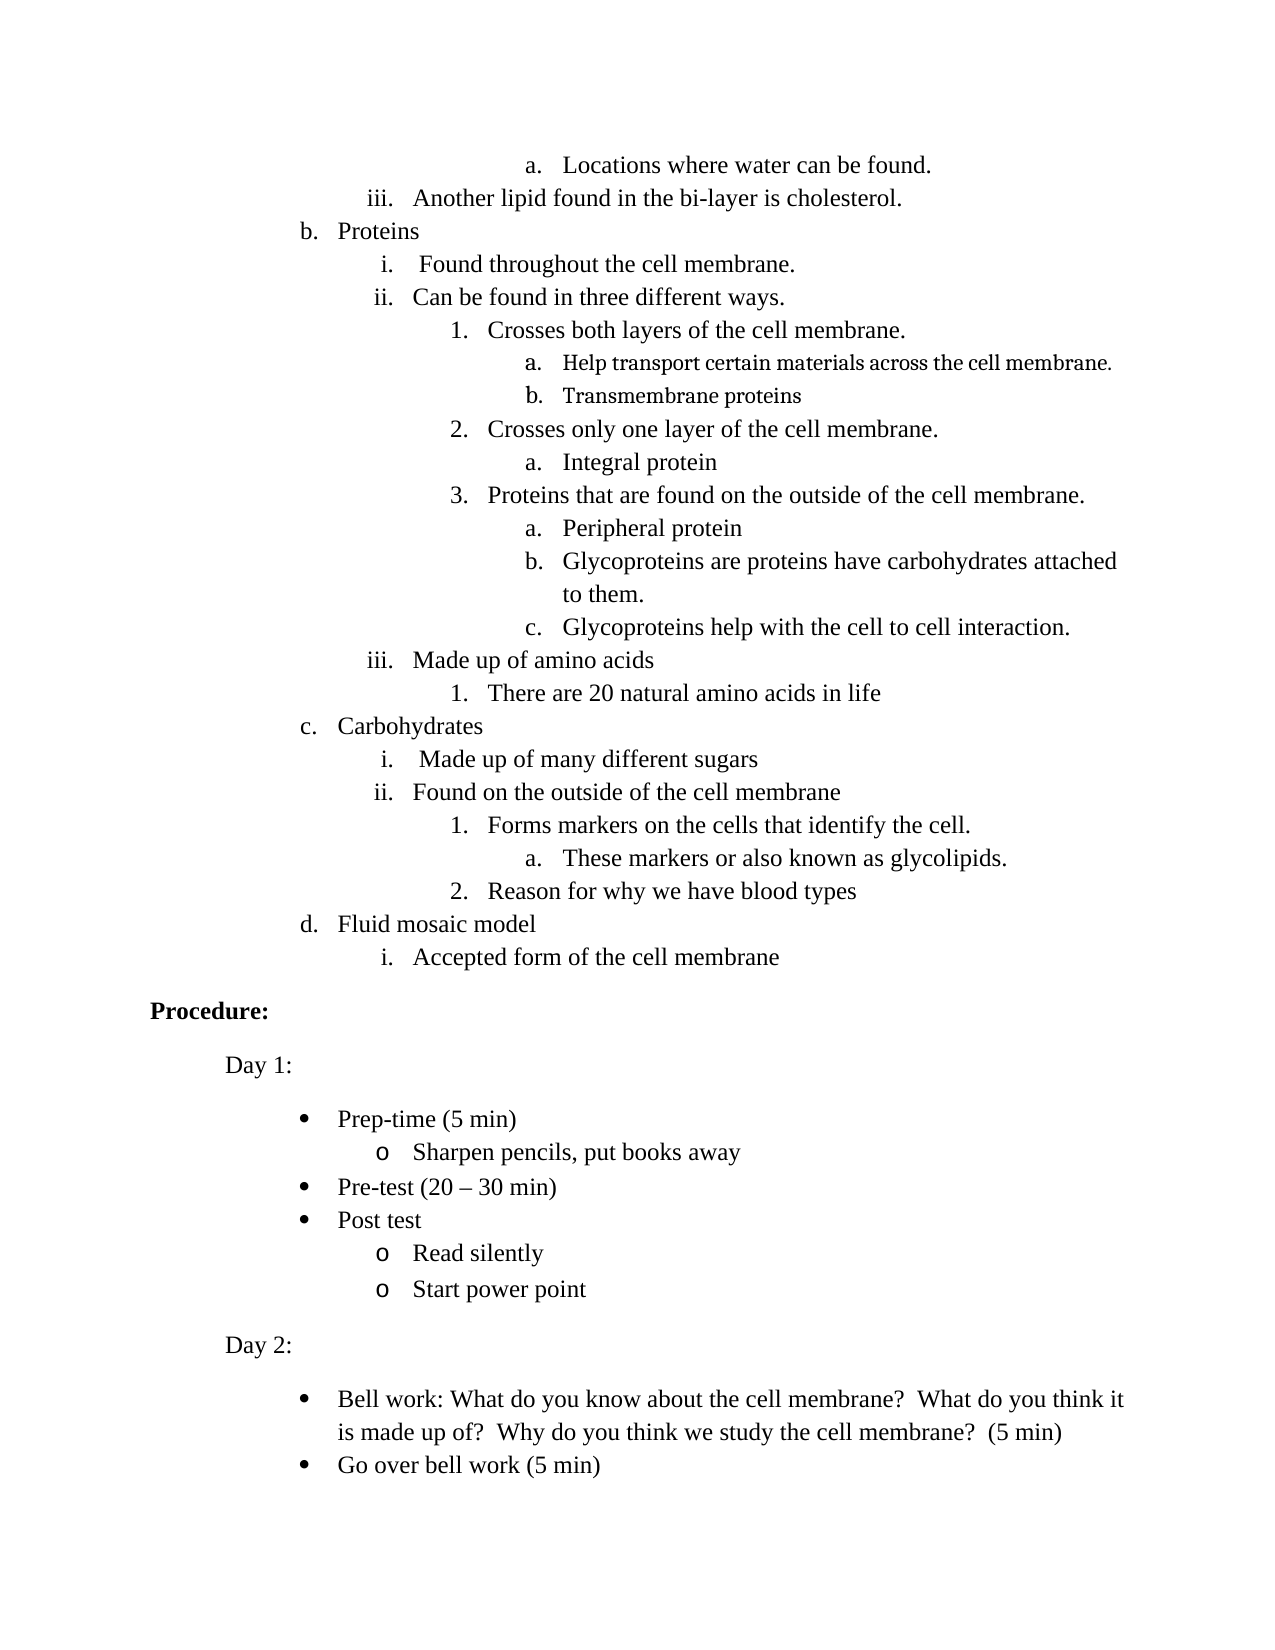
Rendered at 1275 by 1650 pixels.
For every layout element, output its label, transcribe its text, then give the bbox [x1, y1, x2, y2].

list Sharpen pencils, put books away [375, 1137, 1125, 1168]
list These markers or also known as glycolipids. [525, 843, 1125, 872]
list Peripheral protein [525, 513, 1125, 542]
list There are 20 natural amino acids in life [450, 678, 1125, 707]
list Proteins [300, 216, 1125, 245]
list Accepted form of the cell membrane [394, 942, 1125, 971]
list Transmembrane proteins [525, 381, 1125, 410]
list Prep-time (5 min) [300, 1104, 1125, 1133]
list Glycoproteins help with the cell to cell interaction. [525, 612, 1125, 641]
list Glycoproteins are proteins have carbohydrates attached to them. [525, 546, 1125, 608]
list Reason for why we have blood types [450, 876, 1125, 905]
list Pre-test (20 – 30 min) [300, 1172, 1125, 1201]
list Start power point [375, 1274, 1125, 1305]
list Help transport certain materials across the cell membrane. [525, 348, 1125, 377]
list Fluid mosaic model [300, 909, 1125, 938]
list Go over bell work (5 min) [300, 1450, 1125, 1479]
list Carbohydrates [300, 711, 1125, 740]
list Made up of many different sugars [394, 744, 1125, 773]
list Proteins that are found on the outside of the cell membrane. [450, 480, 1125, 509]
text Day 2: [150, 1330, 1125, 1359]
list Found on the outside of the cell membrane [394, 777, 1125, 806]
list Post test [300, 1206, 1125, 1234]
list Can be found in three different ways. [394, 282, 1125, 311]
text Day 1: [150, 1050, 1125, 1079]
list Locations where water can be found. [525, 150, 1125, 179]
list Made up of amino acids [394, 645, 1125, 674]
list Crosses only one layer of the cell membrane. [450, 414, 1125, 443]
list Another lipid found in the bi-layer is cholesterol. [394, 183, 1125, 212]
list Bell work: What do you know about the cell membrane? What do you think it is made up of? Why do you think we study the cell membrane? (5 min) [300, 1384, 1125, 1446]
list Integral protein [525, 447, 1125, 476]
list Forms markers on the cells that identify the cell. [450, 810, 1125, 839]
list Found throughout the cell membrane. [394, 249, 1125, 278]
text Procedure: [150, 996, 1125, 1025]
list Crosses both layers of the cell membrane. [450, 315, 1125, 344]
list Read silently [375, 1238, 1125, 1269]
